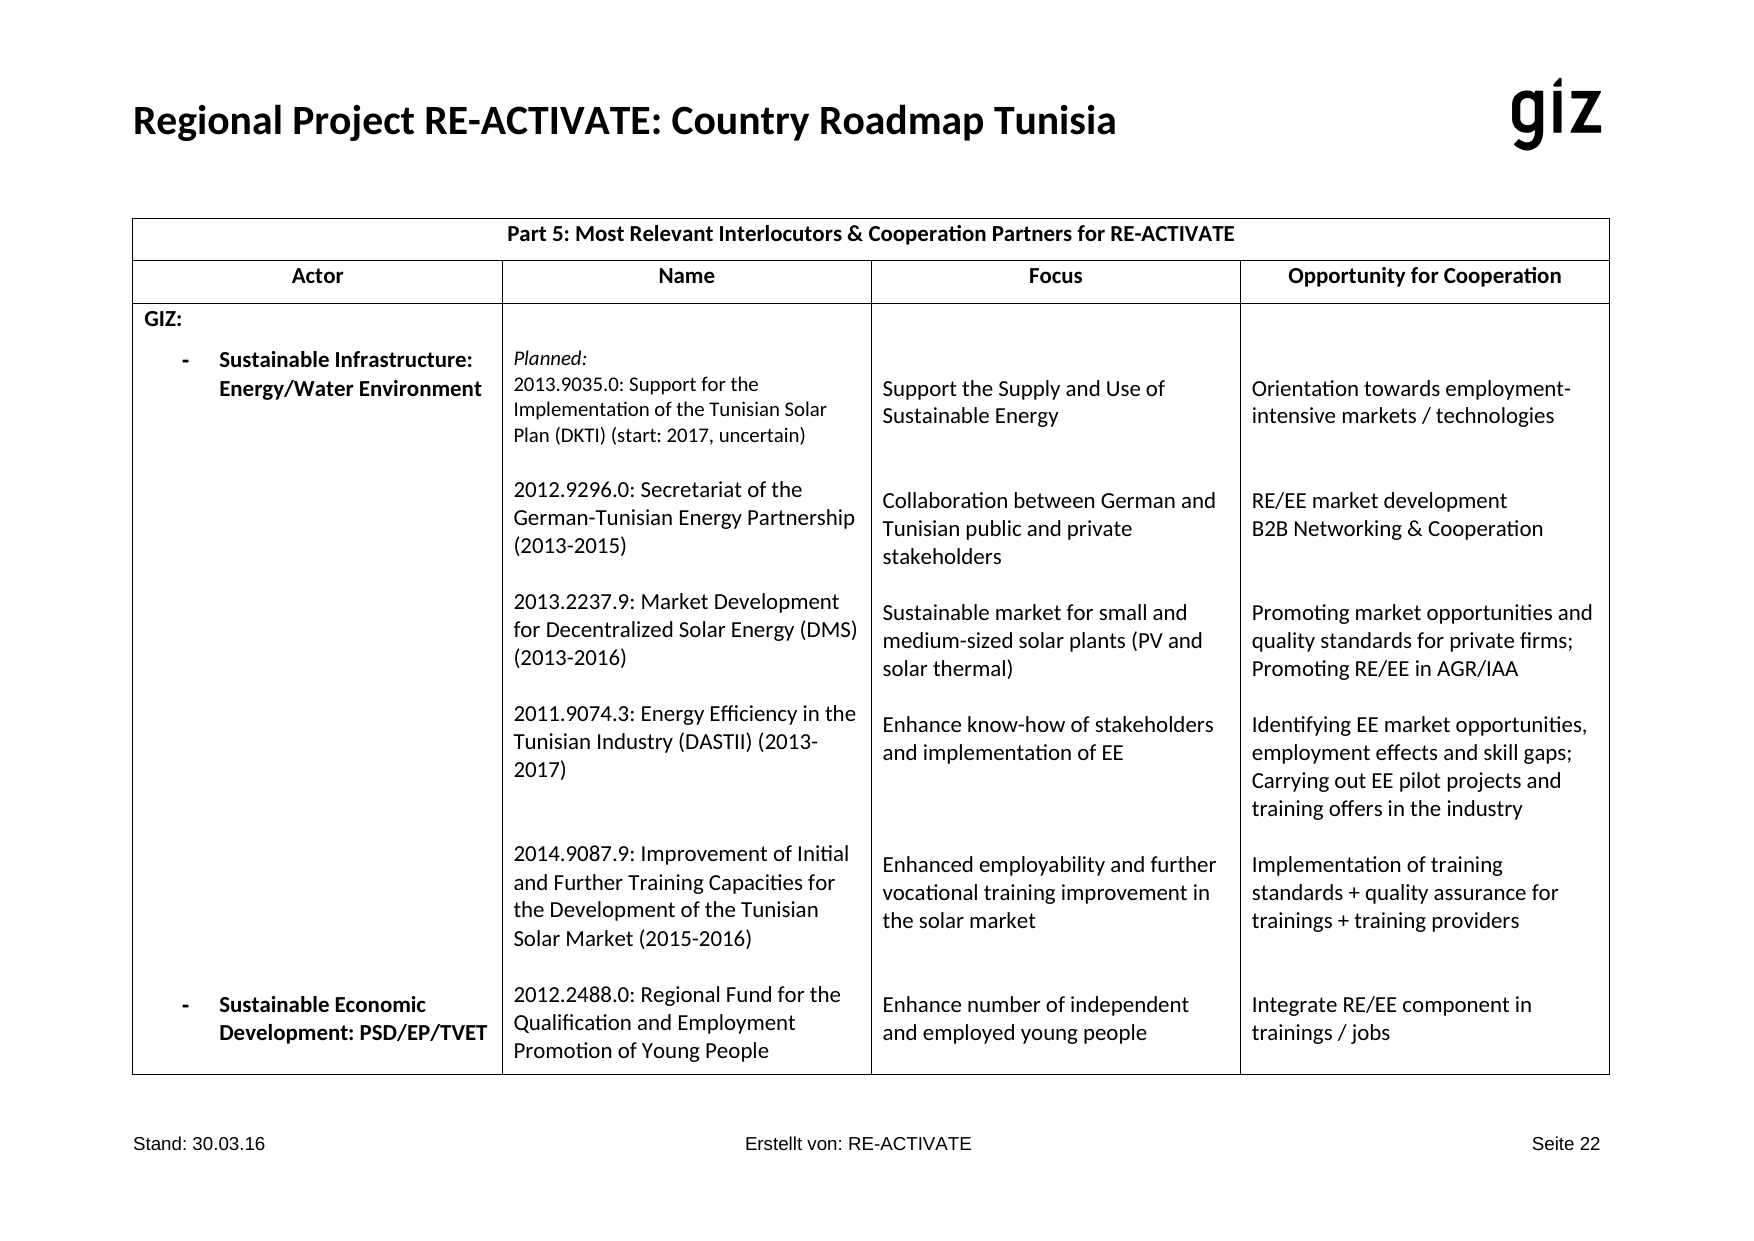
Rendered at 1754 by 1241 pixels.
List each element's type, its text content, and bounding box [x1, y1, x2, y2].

picture [1482, 44, 1607, 192]
table_cell Actor [133, 261, 502, 303]
table_header Part 5: Most Relevant Interlocutors & Cooperation Partners for RE-ACTIVATE [133, 219, 1609, 260]
table_cell Name [503, 261, 871, 303]
table_cell Focus [872, 261, 1240, 303]
table_cell Opportunity for Cooperation [1241, 261, 1609, 303]
table_cell GIZ: Sustainable Infrastructure: Energy/Water Environment Sustainable Economic Development: PSD/EP/TVET [133, 304, 502, 1074]
